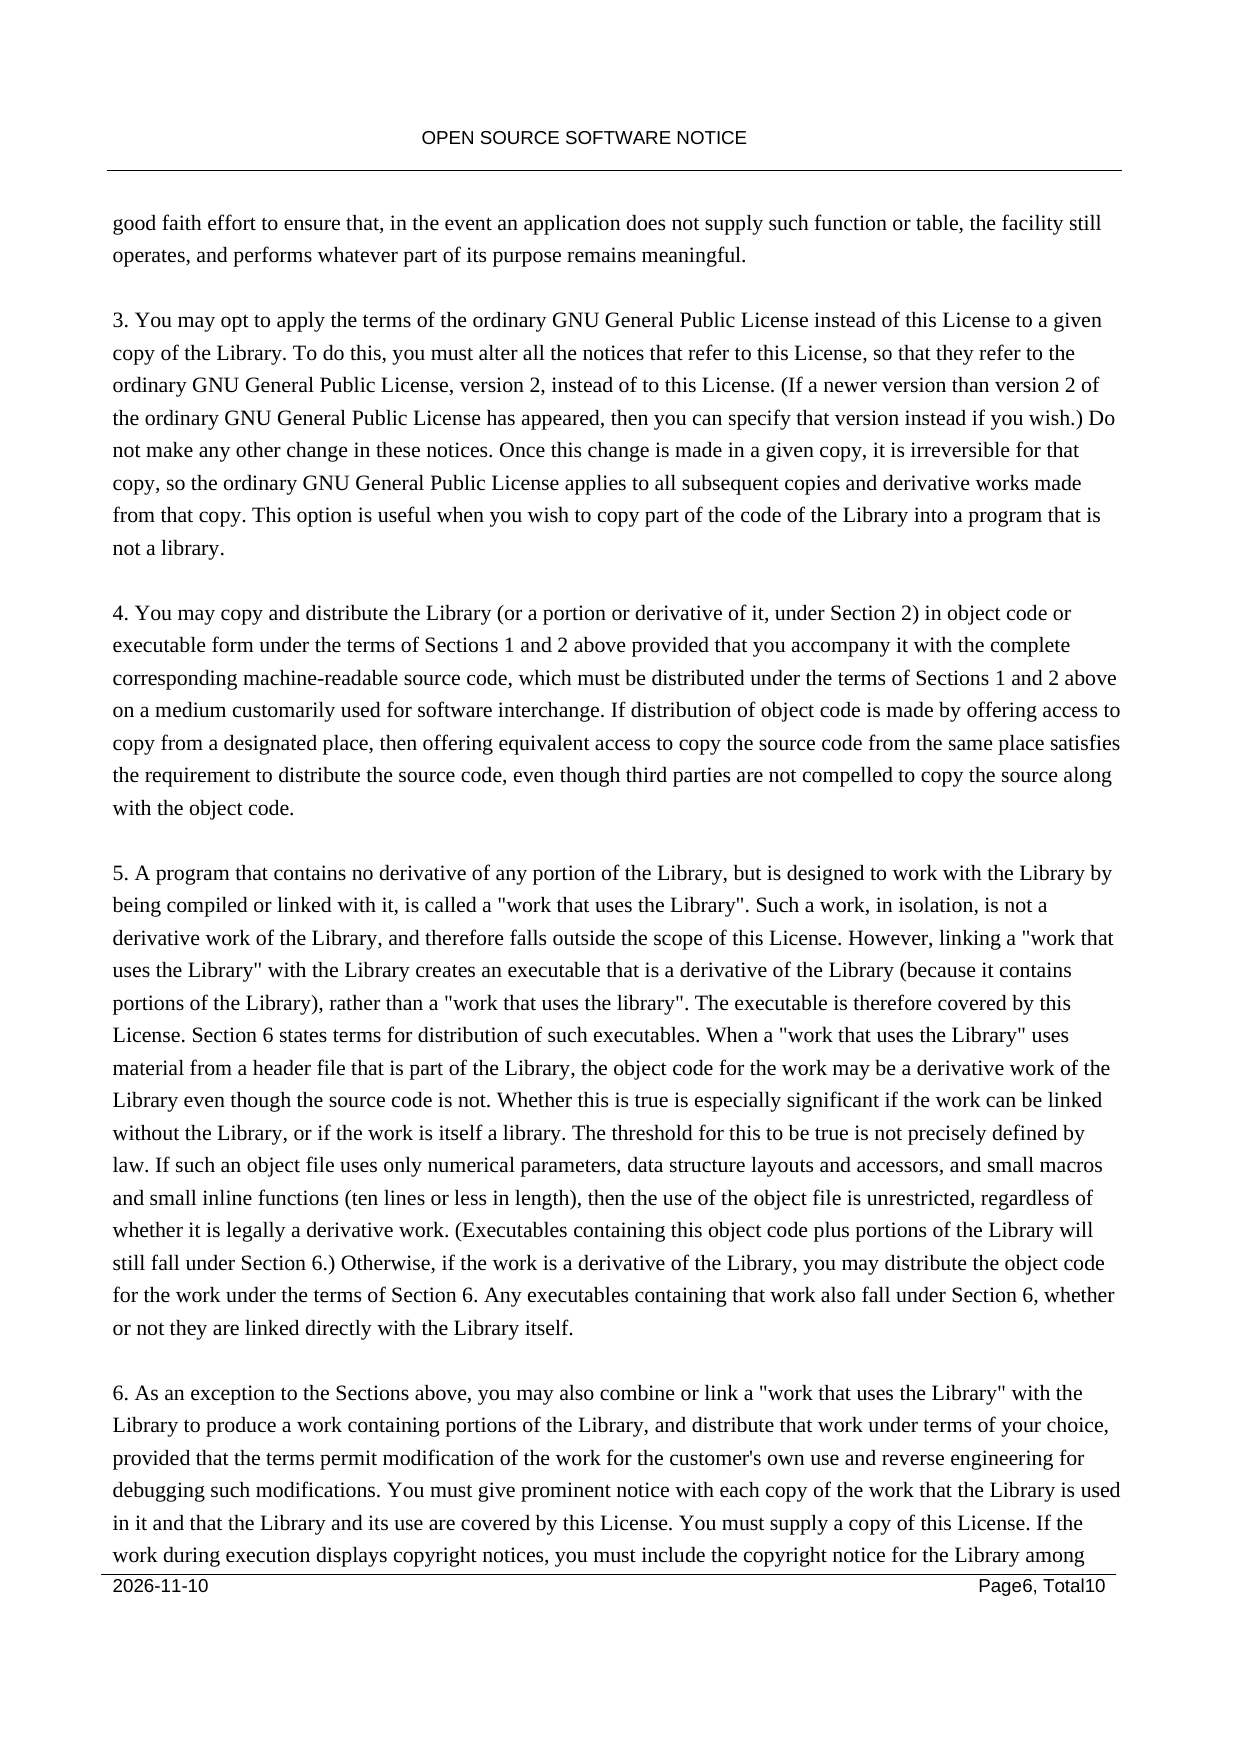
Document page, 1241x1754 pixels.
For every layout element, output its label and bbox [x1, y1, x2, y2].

text [112, 206, 1128, 1571]
